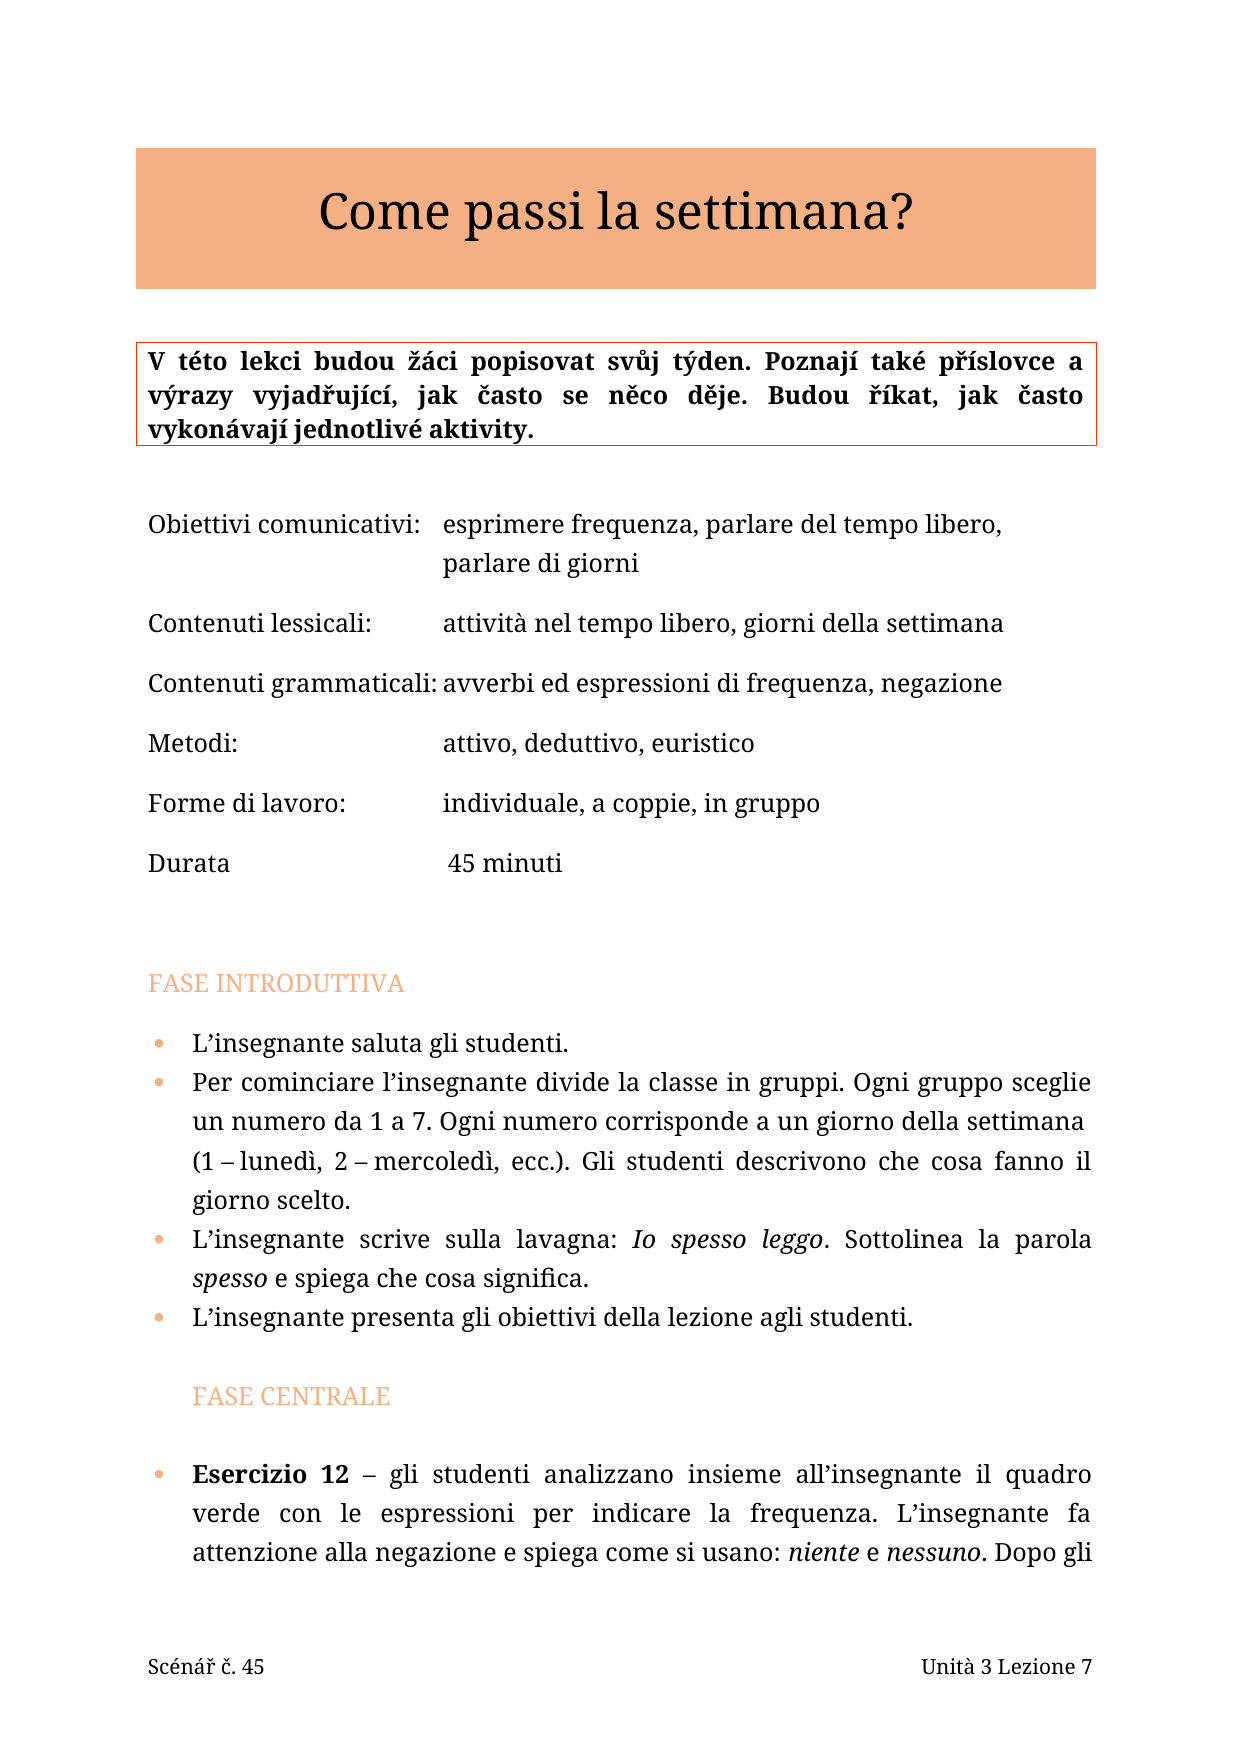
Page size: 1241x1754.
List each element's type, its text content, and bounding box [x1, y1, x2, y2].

text Durata 45 minuti [148, 846, 1093, 880]
text FASE CENTRALE [192, 1378, 1093, 1412]
list L’insegnante saluta gli studenti. [154, 1026, 1093, 1060]
text Contenuti grammaticali: avverbi ed espressioni di frequenza, negazione [148, 666, 1093, 700]
text Obiettivi comunicativi: esprimere frequenza, parlare del tempo libero, parlare di giorni [148, 506, 1093, 580]
table_header Come passi la settimana? [136, 148, 1096, 289]
text Contenuti lessicali: attività nel tempo libero, giorni della settimana [148, 606, 1093, 640]
text FASE INTRODUTTIVA [148, 966, 1093, 1000]
table_header V této lekci budou žáci popisovat svůj týden. Poznají také příslovce a výrazy vyjadřující, jak často se něco děje. Budou říkat, jak často vykonávají jednotlivé aktivity. [137, 343, 1096, 445]
text Metodi: attivo, deduttivo, euristico [148, 726, 1093, 760]
list L’insegnante scrive sulla lavagna: Io spesso leggo. Sottolinea la parola spesso e spiega che cosa significa. [154, 1221, 1093, 1295]
list Per cominciare l’insegnante divide la classe in gruppi. Ogni gruppo sceglie un numero da 1 a 7. Ogni numero corrisponde a un giorno della settimana (1 – lunedì, 2 – mercoledì, ecc.). Gli studenti descrivono che cosa fanno il giorno scelto. [154, 1065, 1093, 1216]
text Forme di lavoro: individuale, a coppie, in gruppo [148, 786, 1093, 820]
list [154, 1456, 1093, 1569]
list L’insegnante presenta gli obiettivi della lezione agli studenti. [154, 1300, 1093, 1334]
